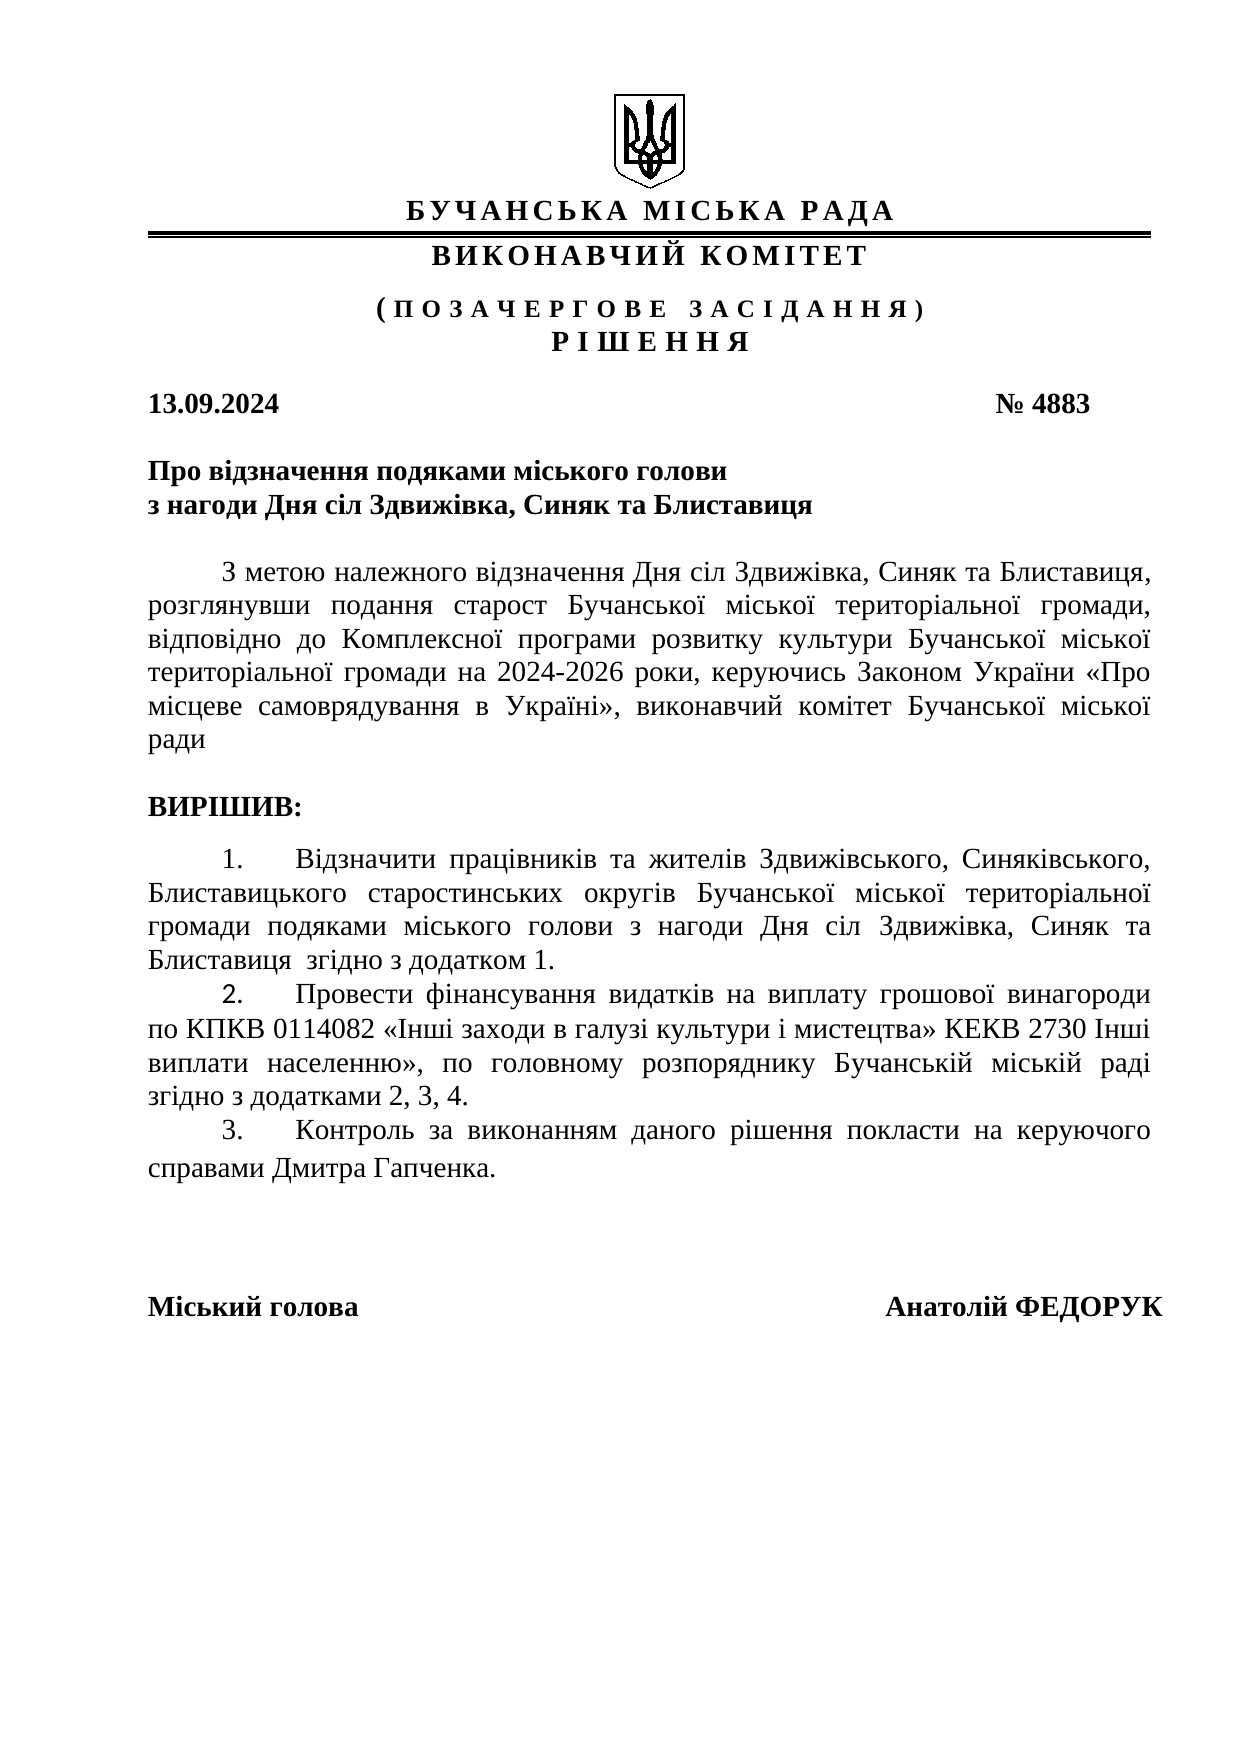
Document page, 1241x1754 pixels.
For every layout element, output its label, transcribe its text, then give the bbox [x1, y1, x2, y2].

text ВИРІШИВ: [148, 789, 1152, 822]
table_header ВИКОНАВЧИЙ КОМІТЕТ [148, 238, 1151, 290]
text БУЧАНСЬКА МІСЬКА РАДА [148, 193, 1152, 226]
list Контроль за виконанням даного рішення покласти на керуючого справами Дмитра Гапченка. [148, 1112, 1152, 1184]
list Провести фінансування видатків на виплату грошової винагороди по КПКВ 0114082 «Інші заходи в галузі культури і мистецтва» КЕКВ 2730 Інші виплати населенню», по головному розпоряднику Бучанській міській раді згідно з додатками 2, 3, 4. [148, 976, 1152, 1112]
list Відзначити працівників та жителів Здвижівського, Синяківського, Блиставицького старостинських округів Бучанської міської територіальної громади подяками міського голови з нагоди Дня сіл Здвижівка, Синяк та Блиставиця згідно з додатком 1. [148, 841, 1152, 976]
text Міський голова Анатолій ФЕДОРУК [148, 1289, 1181, 1323]
text з нагоди Дня сіл Здвижівка, Синяк та Блиставиця [148, 487, 1152, 520]
text РІШЕННЯ [148, 324, 1152, 357]
text (ПОЗАЧЕРГОВЕ ЗАСІДАННЯ) [148, 290, 1152, 324]
text З метою належного відзначення Дня сіл Здвижівка, Синяк та Блиставиця, розглянувши подання старост Бучанської міської територіальної громади, відповідно до Комплексної програми розвитку культури Бучанської міської територіальної громади на 2024-2026 роки, керуючись Законом України «Про місцеве самоврядування в Україні», виконавчий комітет Бучанської міської ради [148, 554, 1152, 755]
text 13.09.2024 № 4883 [148, 386, 1152, 420]
text Про відзначення подяками міського голови [148, 453, 1152, 487]
